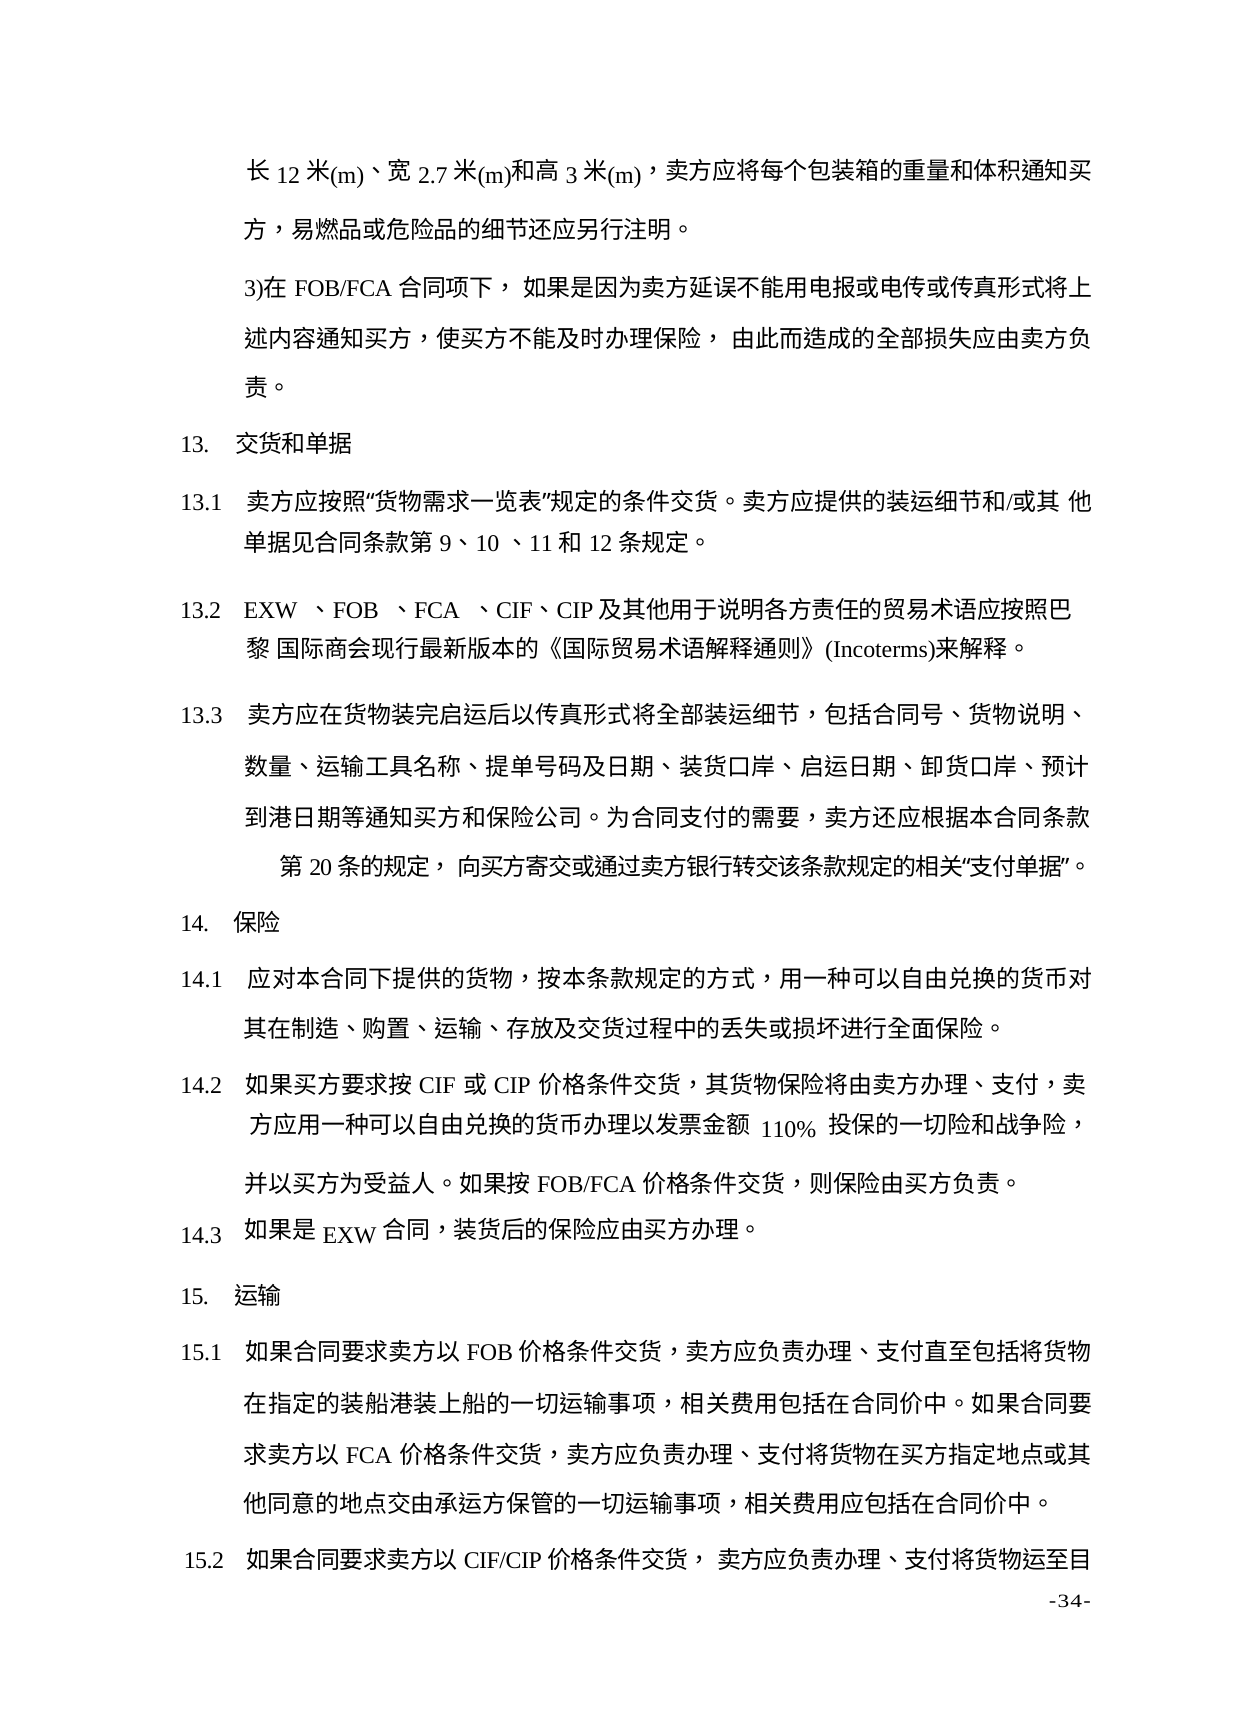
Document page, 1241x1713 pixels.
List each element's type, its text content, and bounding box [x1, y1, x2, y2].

text 其在制造、购置、运输、存放及交货过程中的丢失或损坏进行全面保险。 [243, 1014, 1093, 1043]
text 方，易燃品或危险品的细节还应另行注明。 [244, 215, 1093, 244]
text 他同意的地点交由承运方保管的一切运输事项，相关费用应包括在合同价中。 [244, 1489, 1093, 1518]
text 长 12 米(m)、宽 2.7 米(m)和高 3 米(m)，卖方应将每个包装箱的重量和体积通知买 [180, 166, 1092, 214]
text 15.1 如果合同要求卖方以 FOB 价格条件交货，卖方应负责办理、支付直至包括将货物 [180, 1337, 1093, 1367]
text 责。 [244, 372, 1093, 402]
text 并以买方为受益人。如果按 FOB/FCA 价格条件交货，则保险由买方负责。 [244, 1169, 1093, 1198]
text 13.3 卖方应在货物装完启运后以传真形式将全部装运细节，包括合同号、货物说明、 [180, 699, 1093, 729]
text 14. 保险 [180, 907, 1093, 937]
text 方应用一种可以自由兑换的货币办理以发票金额 110% 投保的一切险和战争险， [180, 1120, 1090, 1169]
text 13.2 EXW 、FOB 、FCA 、CIF、CIP 及其他用于说明各方责任的贸易术语应按照巴黎 国际商会现行最新版本的《国际贸易术语解释通则》(Incoterms)来解释。 [180, 593, 1093, 665]
text 15.2 如果合同要求卖方以 CIF/CIP 价格条件交货， 卖方应负责办理、支付将货物运至目 [180, 1545, 1093, 1575]
text 3)在 FOB/FCA 合同项下， 如果是因为卖方延误不能用电报或电传或传真形式将上 述内容通知买方，使买方不能及时办理保险， 由此而造成的全部损失应由卖方负 [244, 271, 1093, 354]
text 15. 运输 [180, 1281, 1093, 1310]
text 14.2 如果买方要求按 CIF 或 CIP 价格条件交货，其货物保险将由卖方办理、支付，卖 [180, 1070, 1093, 1100]
text 14.3 如果是 EXW 合同，装货后的保险应由买方办理。 [180, 1226, 1093, 1281]
text 在指定的装船港装上船的一切运输事项，相关费用包括在合同价中。如果合同要 求卖方以 FCA 价格条件交货，卖方应负责办理、支付将货物在买方指定地点或其 [244, 1387, 1093, 1470]
text 第 20 条的规定， 向买方寄交或通过卖方银行转交该条款规定的相关“支付单据”。 [180, 851, 1093, 881]
text 数量、运输工具名称、提单号码及日期、装货口岸、启运日期、卸货口岸、预计 到港日期等通知买方和保险公司。为合同支付的需要，卖方还应根据本合同条款 [244, 749, 1092, 833]
text 13.1 卖方应按照“货物需求一览表”规定的条件交货。卖方应提供的装运细节和/或其 他单据见合同条款第 9、10 、11 和 12 条规定。 [180, 485, 1093, 558]
text 13. 交货和单据 [180, 429, 1093, 458]
text 14.1 应对本合同下提供的货物，按本条款规定的方式，用一种可以自由兑换的货币对 [180, 964, 1093, 993]
